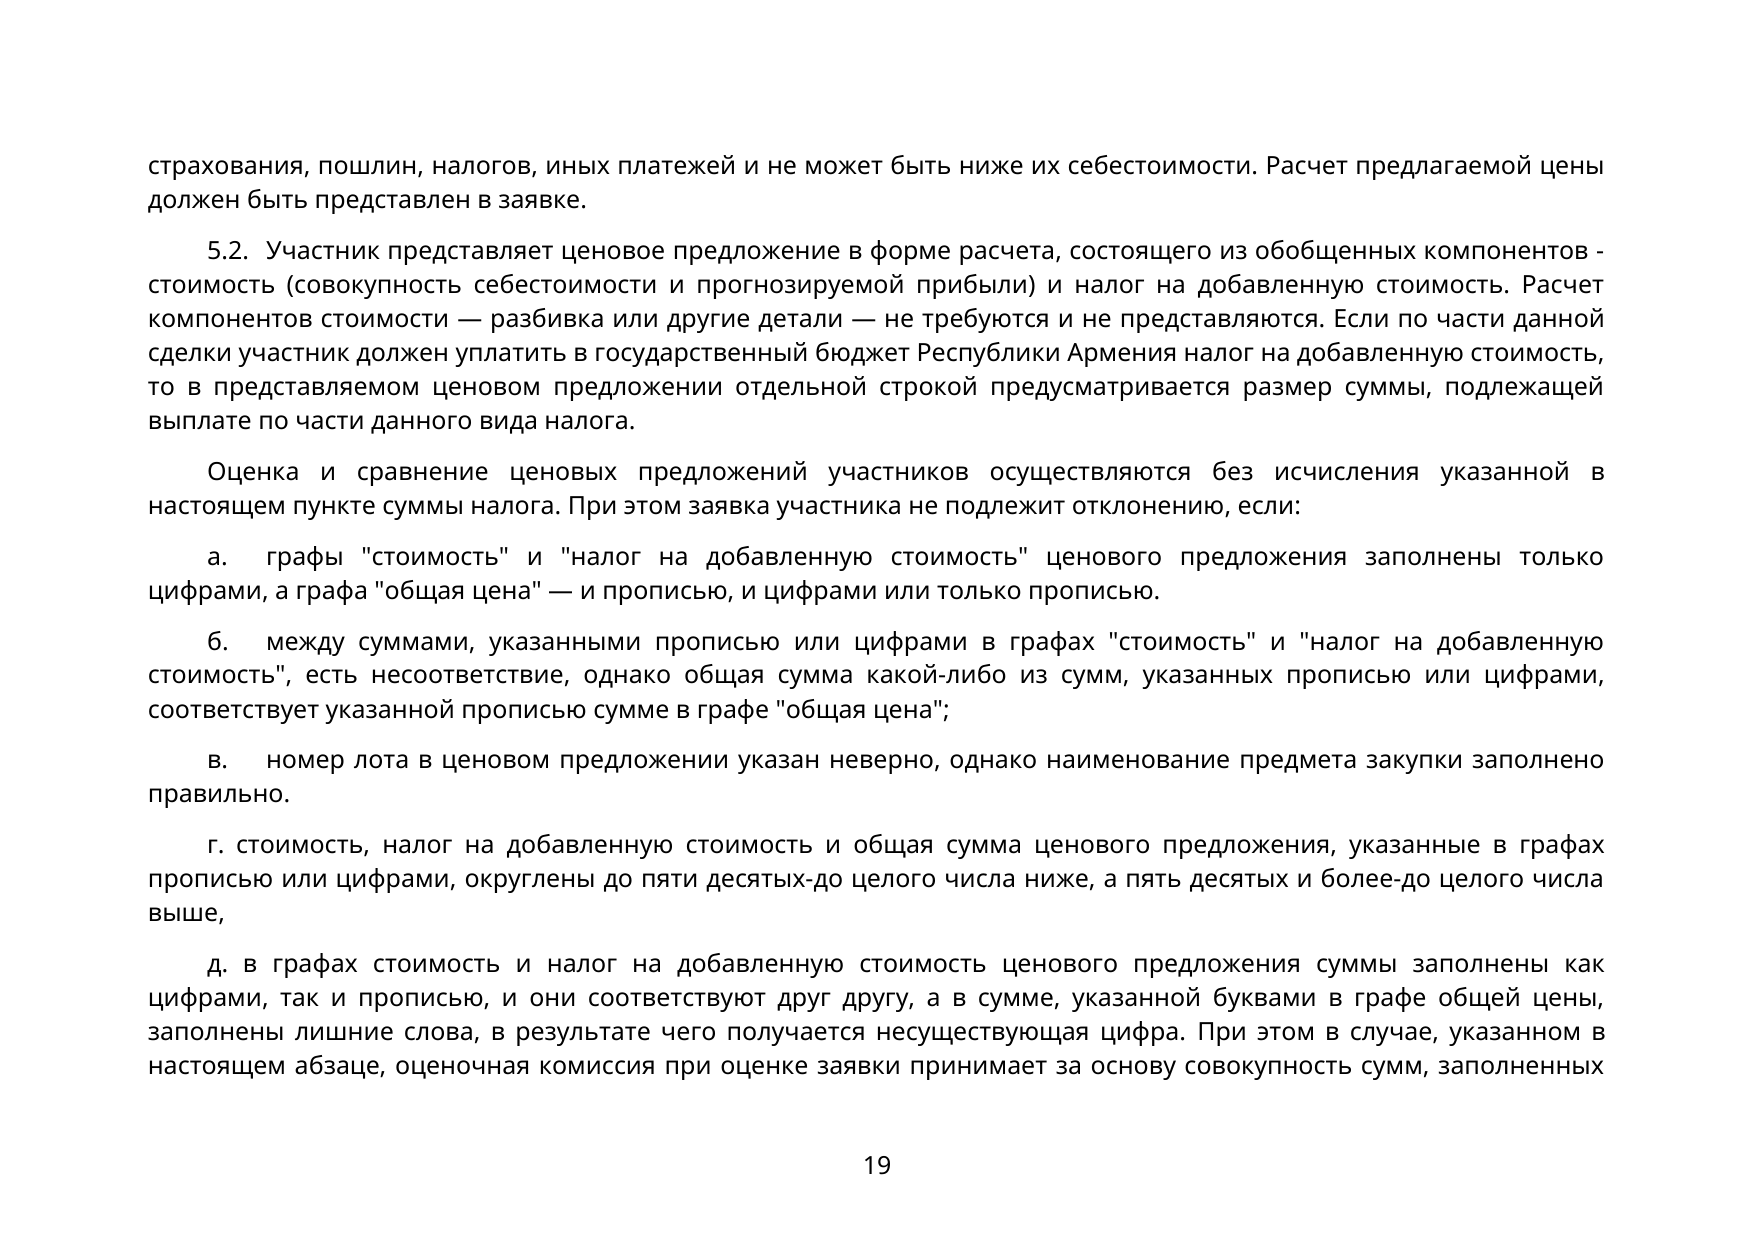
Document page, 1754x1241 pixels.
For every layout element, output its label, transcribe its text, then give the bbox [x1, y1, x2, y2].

text а. графы "стоимость" и "налог на добавленную стоимость" ценового предложения заполнены только цифрами, а графа "общая цена" — и прописью, и цифрами или только прописью. [148, 538, 1606, 606]
text в. номер лота в ценовом предложении указан неверно, однако наименование предмета закупки заполнено правильно. [148, 742, 1606, 810]
text б. между суммами, указанными прописью или цифрами в графах "стоимость" и "налог на добавленную стоимость", есть несоответствие, однако общая сумма какой-либо из сумм, указанных прописью или цифрами, соответствует указанной прописью сумме в графе "общая цена"; [148, 623, 1606, 725]
text Оценка и сравнение ценовых предложений участников осуществляются без исчисления указанной в настоящем пункте суммы налога. При этом заявка участника не подлежит отклонению, если: [148, 453, 1606, 522]
text г. стоимость, налог на добавленную стоимость и общая сумма ценового предложения, указанные в графах прописью или цифрами, округлены до пяти десятых-до целого числа ниже, а пять десятых и более-до целого числа выше, [148, 827, 1606, 929]
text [148, 946, 1606, 1082]
text 5.1. Предлагаемая цена помимо стоимости товара включает также расходы по части транспортировки, страхования, пошлин, налогов, иных платежей и не может быть ниже их себестоимости. Расчет предлагаемой цены должен быть представлен в заявке. [148, 148, 1606, 216]
text 5.2. Участник представляет ценовое предложение в форме расчета, состоящего из обобщенных компонентов - стоимость (совокупность себестоимости и прогнозируемой прибыли) и налог на добавленную стоимость. Расчет компонентов стоимости — разбивка или другие детали — не требуются и не представляются. Если по части данной сделки участник должен уплатить в государственный бюджет Республики Армения налог на добавленную стоимость, то в представляемом ценовом предложении отдельной строкой предусматривается размер суммы, подлежащей выплате по части данного вида налога. [148, 232, 1606, 437]
